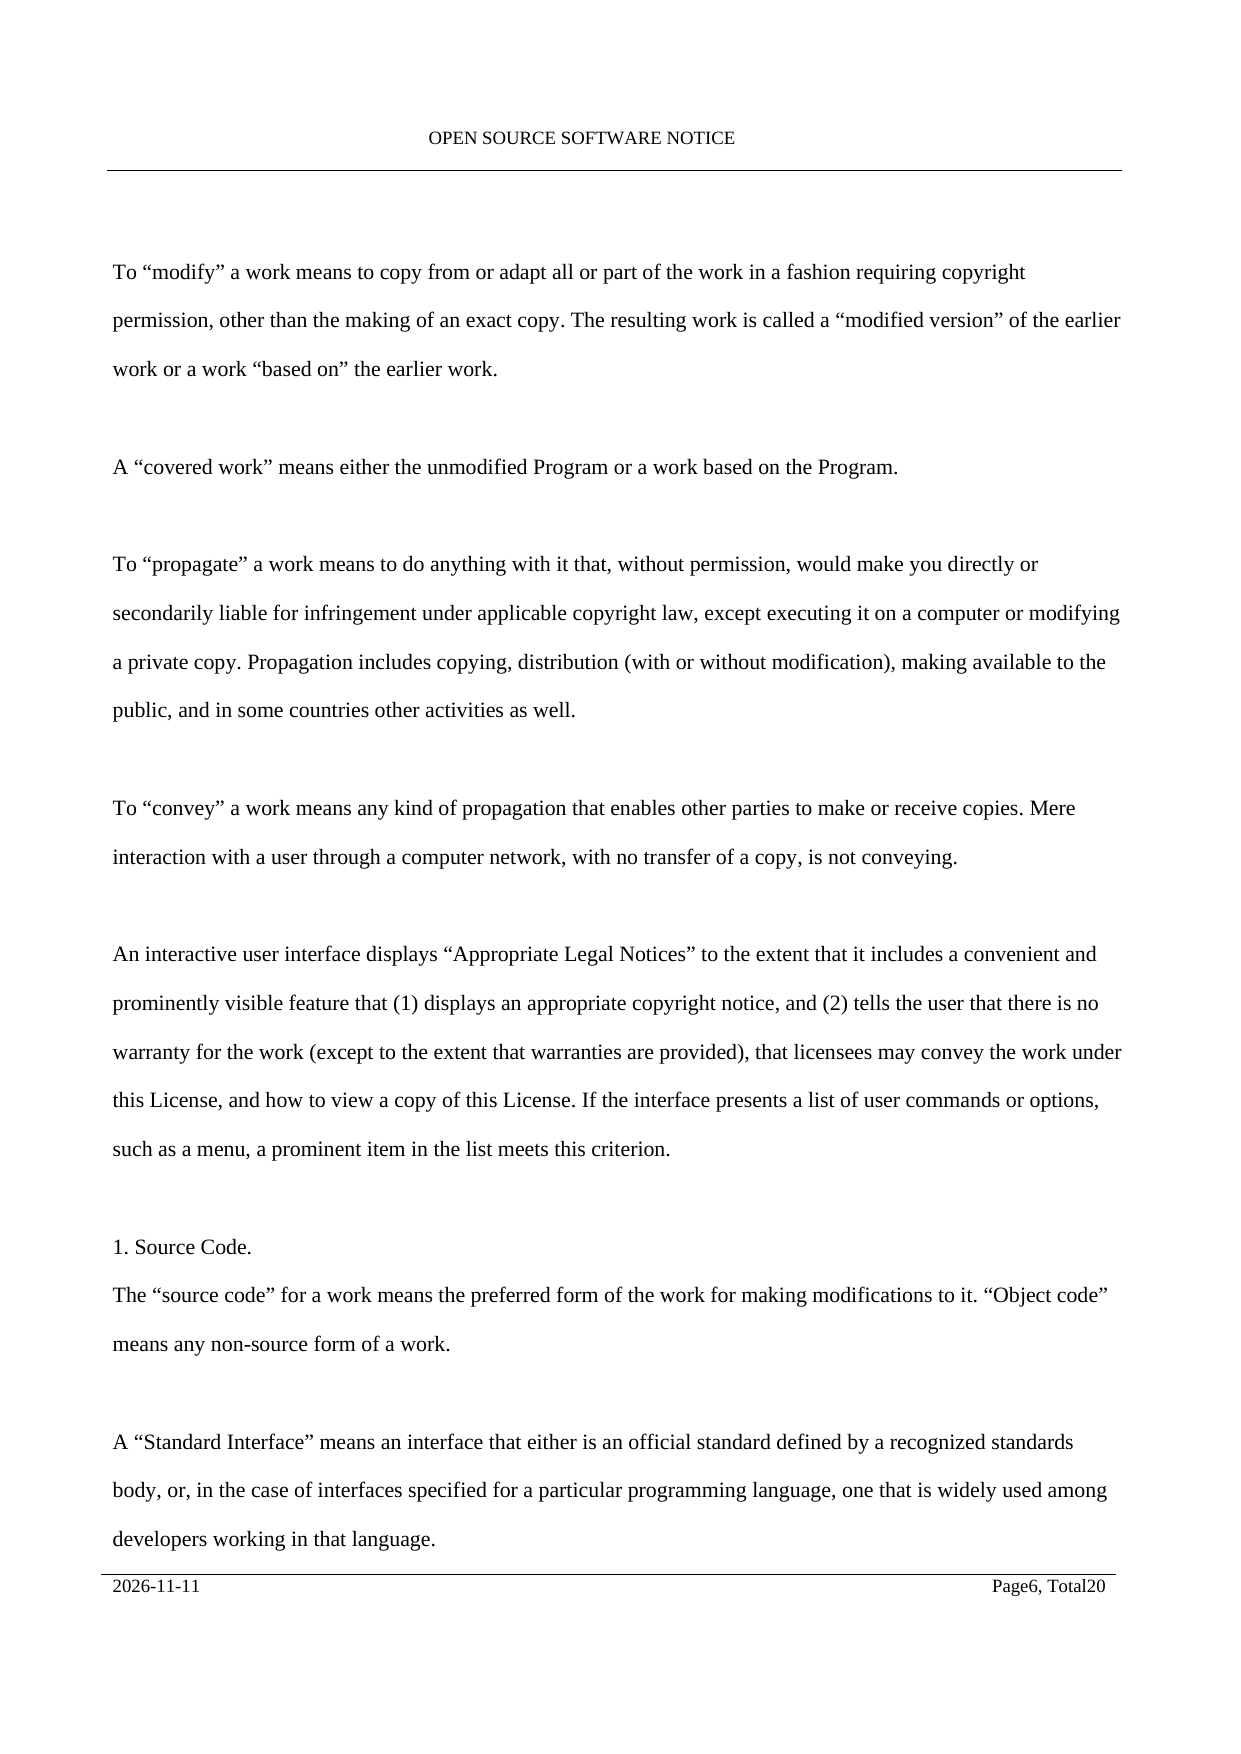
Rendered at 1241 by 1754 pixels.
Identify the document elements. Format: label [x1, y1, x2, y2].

text [112, 206, 1128, 1555]
